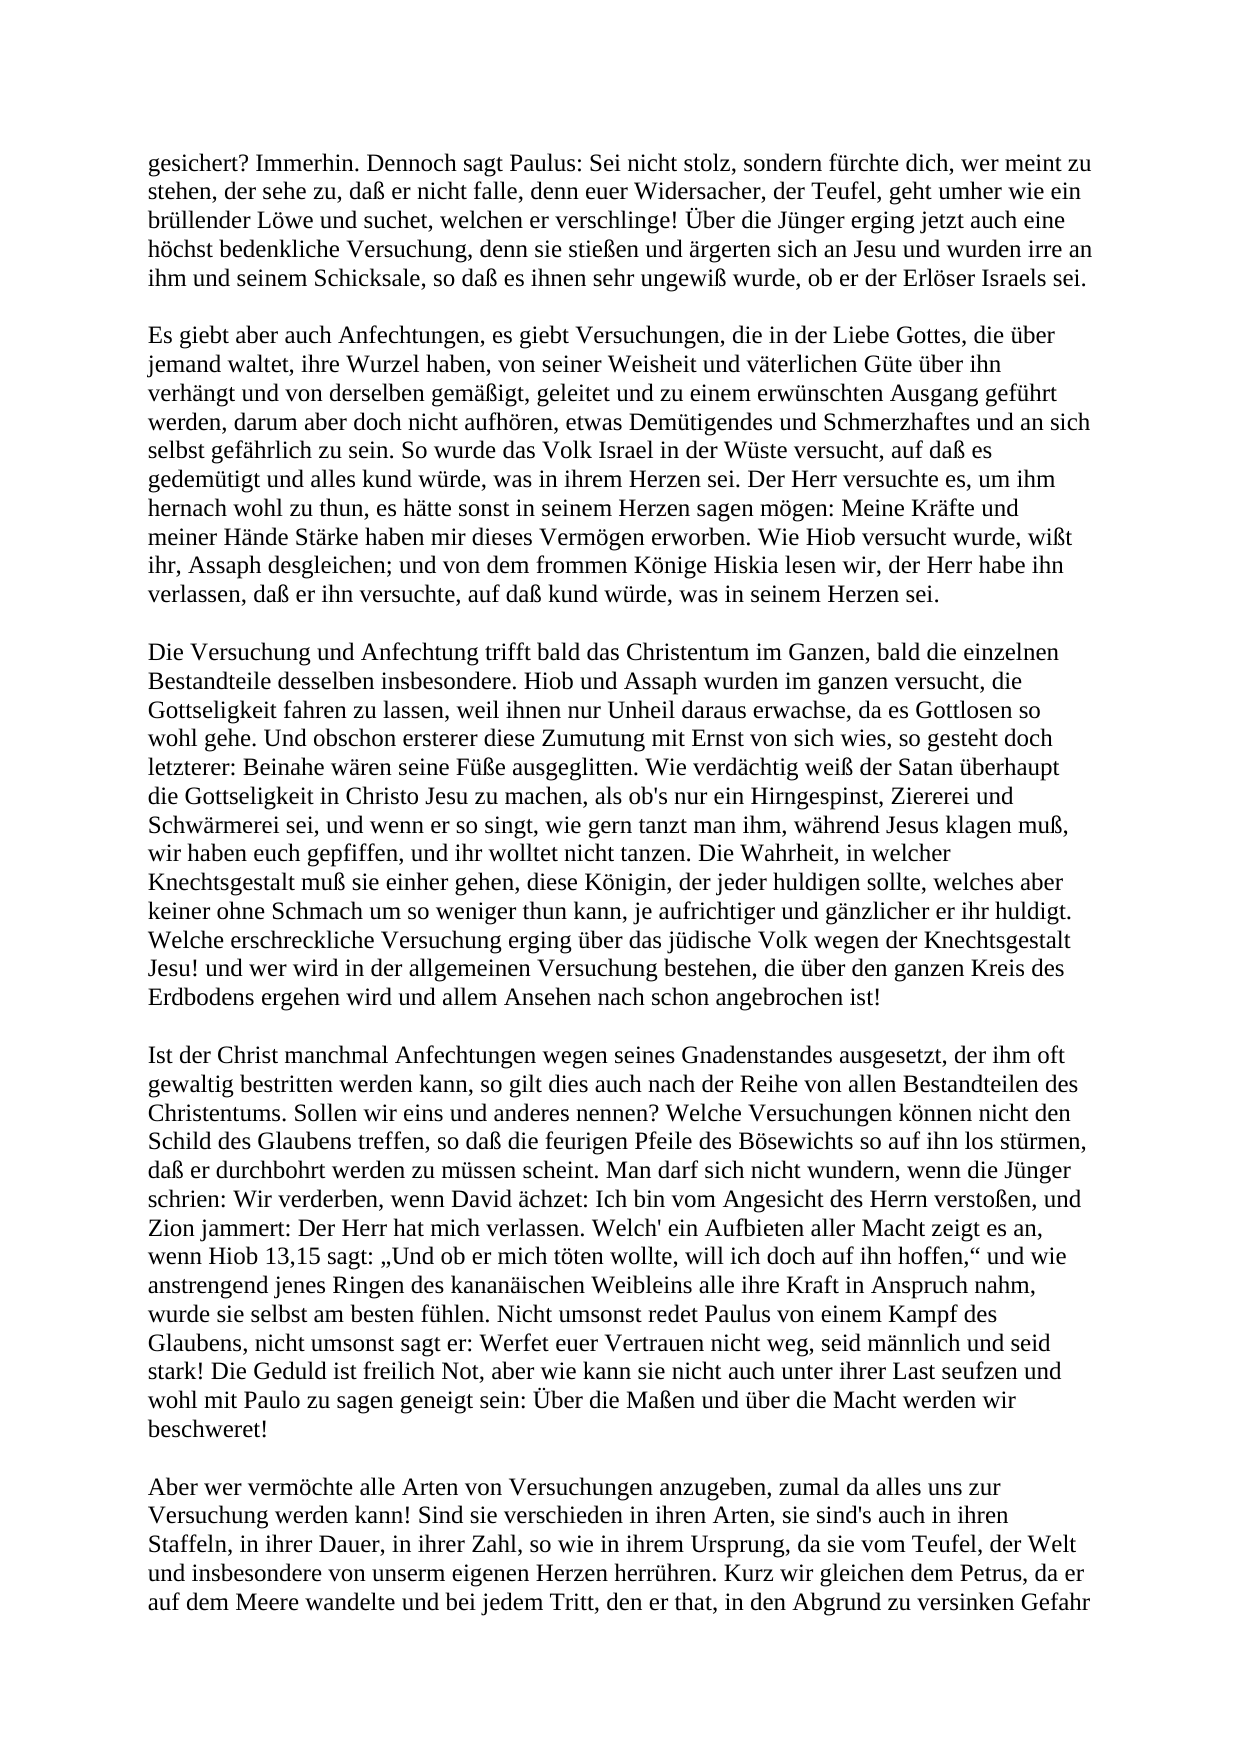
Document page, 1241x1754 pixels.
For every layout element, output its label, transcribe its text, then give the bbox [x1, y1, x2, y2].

text Ist der Christ manchmal Anfechtungen wegen seines Gnadenstandes ausgesetzt, der ihm oft gewaltig bestritten werden kann, so gilt dies auch nach der Reihe von allen Bestandteilen des Christentums. Sollen wir eins und anderes nennen? Welche Versuchungen können nicht den Schild des Glaubens treffen, so daß die feurigen Pfeile des Bösewichts so auf ihn los stürmen, daß er durchbohrt werden zu müssen scheint. Man darf sich nicht wundern, wenn die Jünger schrien: Wir verderben, wenn David ächzet: Ich bin vom Angesicht des Herrn verstoßen, und Zion jammert: Der Herr hat mich verlassen. Welch' ein Aufbieten aller Macht zeigt es an, wenn Hiob 13,15 sagt: „Und ob er mich töten wollte, will ich doch auf ihn hoffen,“ und wie anstrengend jenes Ringen des kananäischen Weibleins alle ihre Kraft in Anspruch nahm, wurde sie selbst am besten fühlen. Nicht umsonst redet Paulus von einem Kampf des Glaubens, nicht umsonst sagt er: Werfet euer Vertrauen nicht weg, seid männlich und seid stark! Die Geduld ist freilich Not, aber wie kann sie nicht auch unter ihrer Last seufzen und wohl mit Paulo zu sagen geneigt sein: Über die Maßen und über die Macht werden wir beschweret! [148, 1040, 1093, 1443]
text Es giebt aber auch Anfechtungen, es giebt Versuchungen, die in der Liebe Gottes, die über jemand waltet, ihre Wurzel haben, von seiner Weisheit und väterlichen Güte über ihn verhängt und von derselben gemäßigt, geleitet und zu einem erwünschten Ausgang geführt werden, darum aber doch nicht aufhören, etwas Demütigendes und Schmerzhaftes und an sich selbst gefährlich zu sein. So wurde das Volk Israel in der Wüste versucht, auf daß es gedemütigt und alles kund würde, was in ihrem Herzen sei. Der Herr versuchte es, um ihm hernach wohl zu thun, es hätte sonst in seinem Herzen sagen mögen: Meine Kräfte und meiner Hände Stärke haben mir dieses Vermögen erworben. Wie Hiob versucht wurde, wißt ihr, Assaph desgleichen; und von dem frommen Könige Hiskia lesen wir, der Herr habe ihn verlassen, daß er ihn versuchte, auf daß kund würde, was in seinem Herzen sei. [148, 321, 1093, 608]
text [148, 148, 1093, 291]
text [148, 1472, 1093, 1616]
text Die Versuchung und Anfechtung trifft bald das Christentum im Ganzen, bald die einzelnen Bestandteile desselben insbesondere. Hiob und Assaph wurden im ganzen versucht, die Gottseligkeit fahren zu lassen, weil ihnen nur Unheil daraus erwachse, da es Gottlosen so wohl gehe. Und obschon ersterer diese Zumutung mit Ernst von sich wies, so gesteht doch letzterer: Beinahe wären seine Füße ausgeglitten. Wie verdächtig weiß der Satan überhaupt die Gottseligkeit in Christo Jesu zu machen, als ob's nur ein Hirngespinst, Ziererei und Schwärmerei sei, und wenn er so singt, wie gern tanzt man ihm, während Jesus klagen muß, wir haben euch gepfiffen, und ihr wolltet nicht tanzen. Die Wahrheit, in welcher Knechtsgestalt muß sie einher gehen, diese Königin, der jeder huldigen sollte, welches aber keiner ohne Schmach um so weniger thun kann, je aufrichtiger und gänzlicher er ihr huldigt. Welche erschreckliche Versuchung erging über das jüdische Volk wegen der Knechtsgestalt Jesu! und wer wird in der allgemeinen Versuchung bestehen, die über den ganzen Kreis des Erdbodens ergehen wird und allem Ansehen nach schon angebrochen ist! [148, 637, 1093, 1011]
